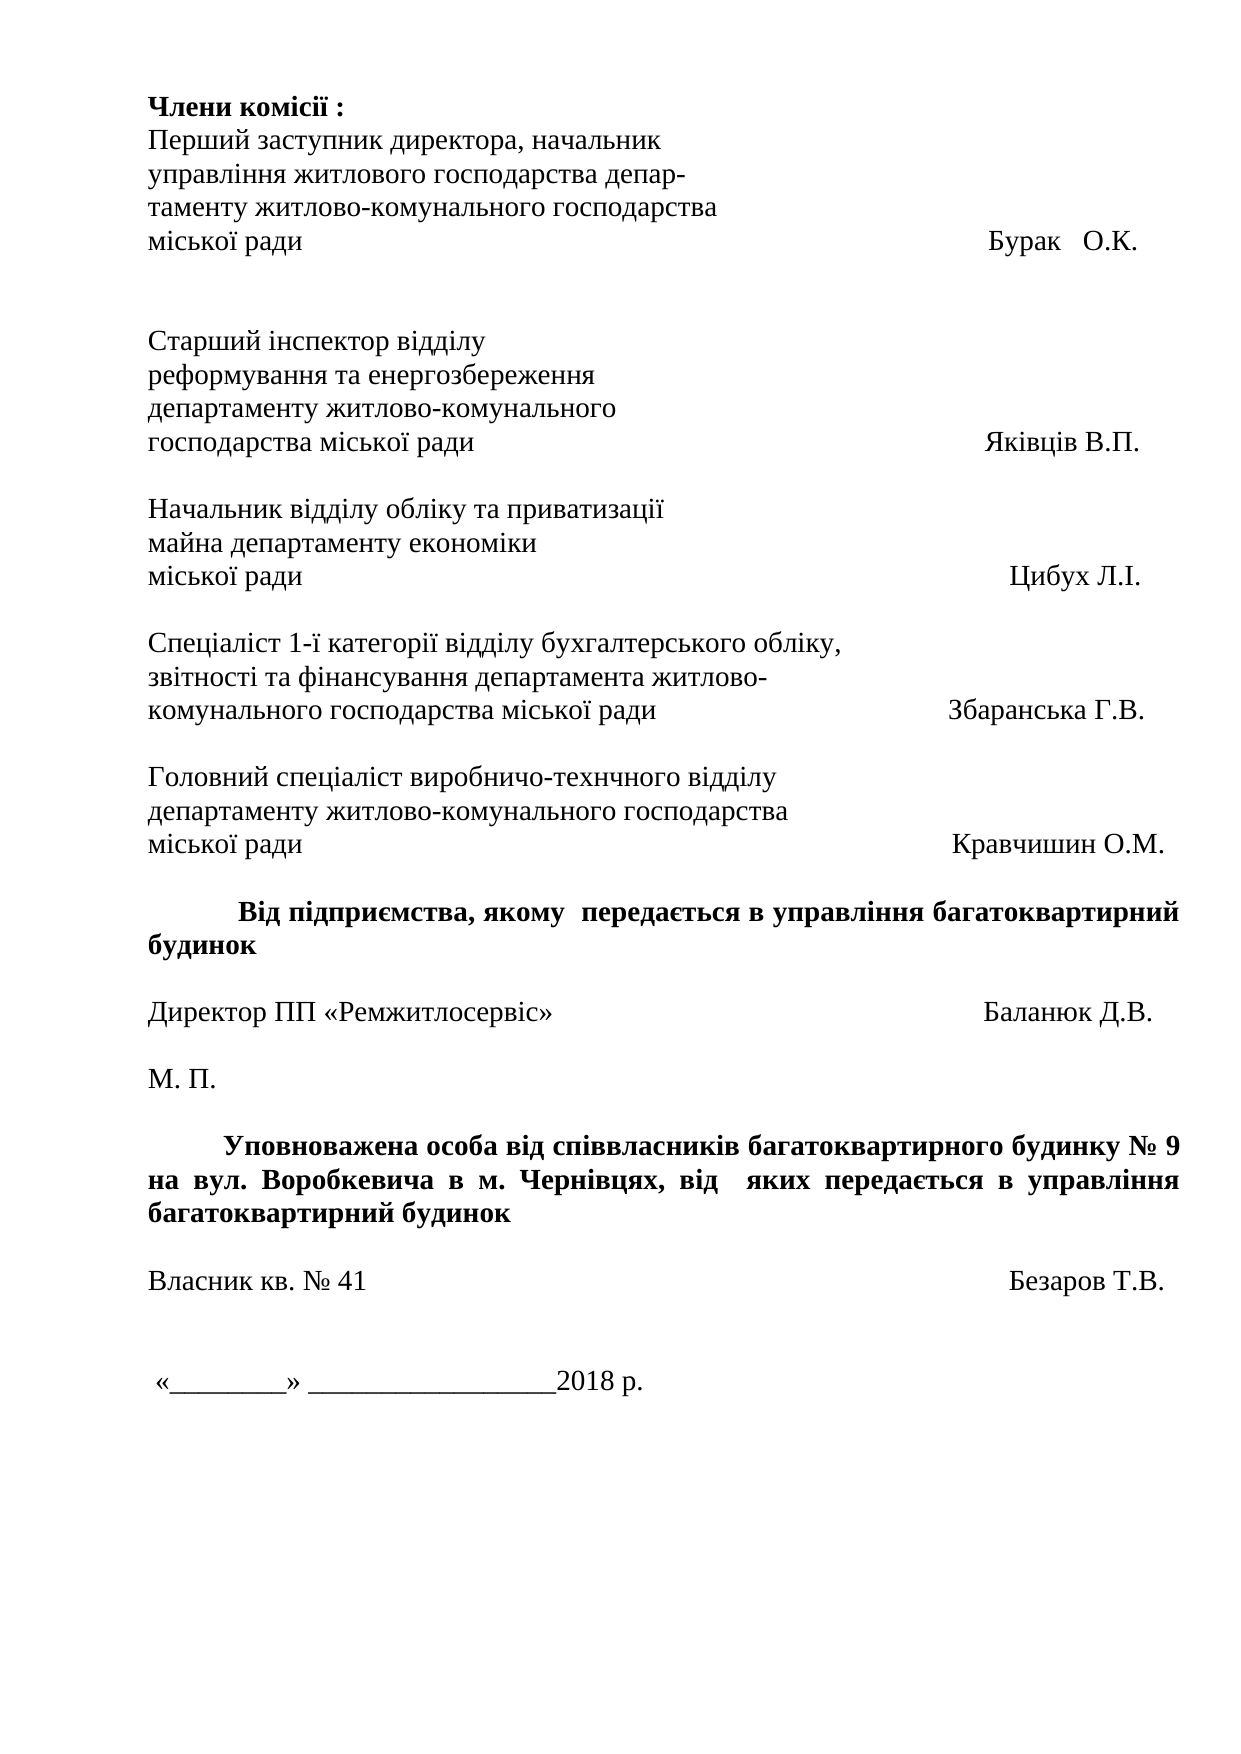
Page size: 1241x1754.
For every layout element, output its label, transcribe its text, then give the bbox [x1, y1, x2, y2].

text комунального господарства міської ради Збаранська Г.В. [148, 692, 1181, 726]
text департаменту житлово-комунального господарства [148, 793, 1181, 827]
text міської ради Цибух Л.І. [148, 558, 1181, 592]
text міської ради Кравчишин О.М. [148, 827, 1181, 860]
text Уповноважена особа від співвласників багатоквартирного будинку № 9 на вул. Воробкевича в м. Чернівцях, від яких передається в управління багатоквартирний будинок [148, 1128, 1181, 1229]
text реформування та енергозбереження [148, 357, 1181, 391]
text Перший заступник директора, начальник [148, 122, 1181, 156]
text Директор ПП «Ремжитлосервіс» Баланюк Д.В. [148, 994, 1181, 1028]
text М. П. [148, 1061, 1181, 1095]
text «________» _________________2018 р. [148, 1363, 1181, 1397]
text департаменту житлово-комунального [148, 391, 1181, 424]
text Старший інспектор відділу [148, 323, 1181, 357]
text Члени комісії : [148, 89, 1181, 122]
text міської ради Бурак О.К. [148, 223, 1181, 256]
text майна департаменту економіки [148, 525, 1181, 558]
text Головний спеціаліст виробничо-технчного відділу [148, 759, 1181, 793]
text управління житлового господарства депар- [148, 156, 1181, 189]
text таменту житлово-комунального господарства [148, 189, 1181, 223]
text Від підприємства, якому передається в управління багатоквартирний будинок [148, 894, 1181, 961]
text Власник кв. № 41 Безаров Т.В. [148, 1263, 1181, 1296]
text звітності та фінансування департамента житлово- [148, 659, 1181, 692]
text Начальник відділу обліку та приватизації [148, 491, 1181, 525]
text господарства міської ради Яківців В.П. [148, 424, 1181, 458]
text Спеціаліст 1-ї категорії відділу бухгалтерського обліку, [148, 625, 1181, 659]
